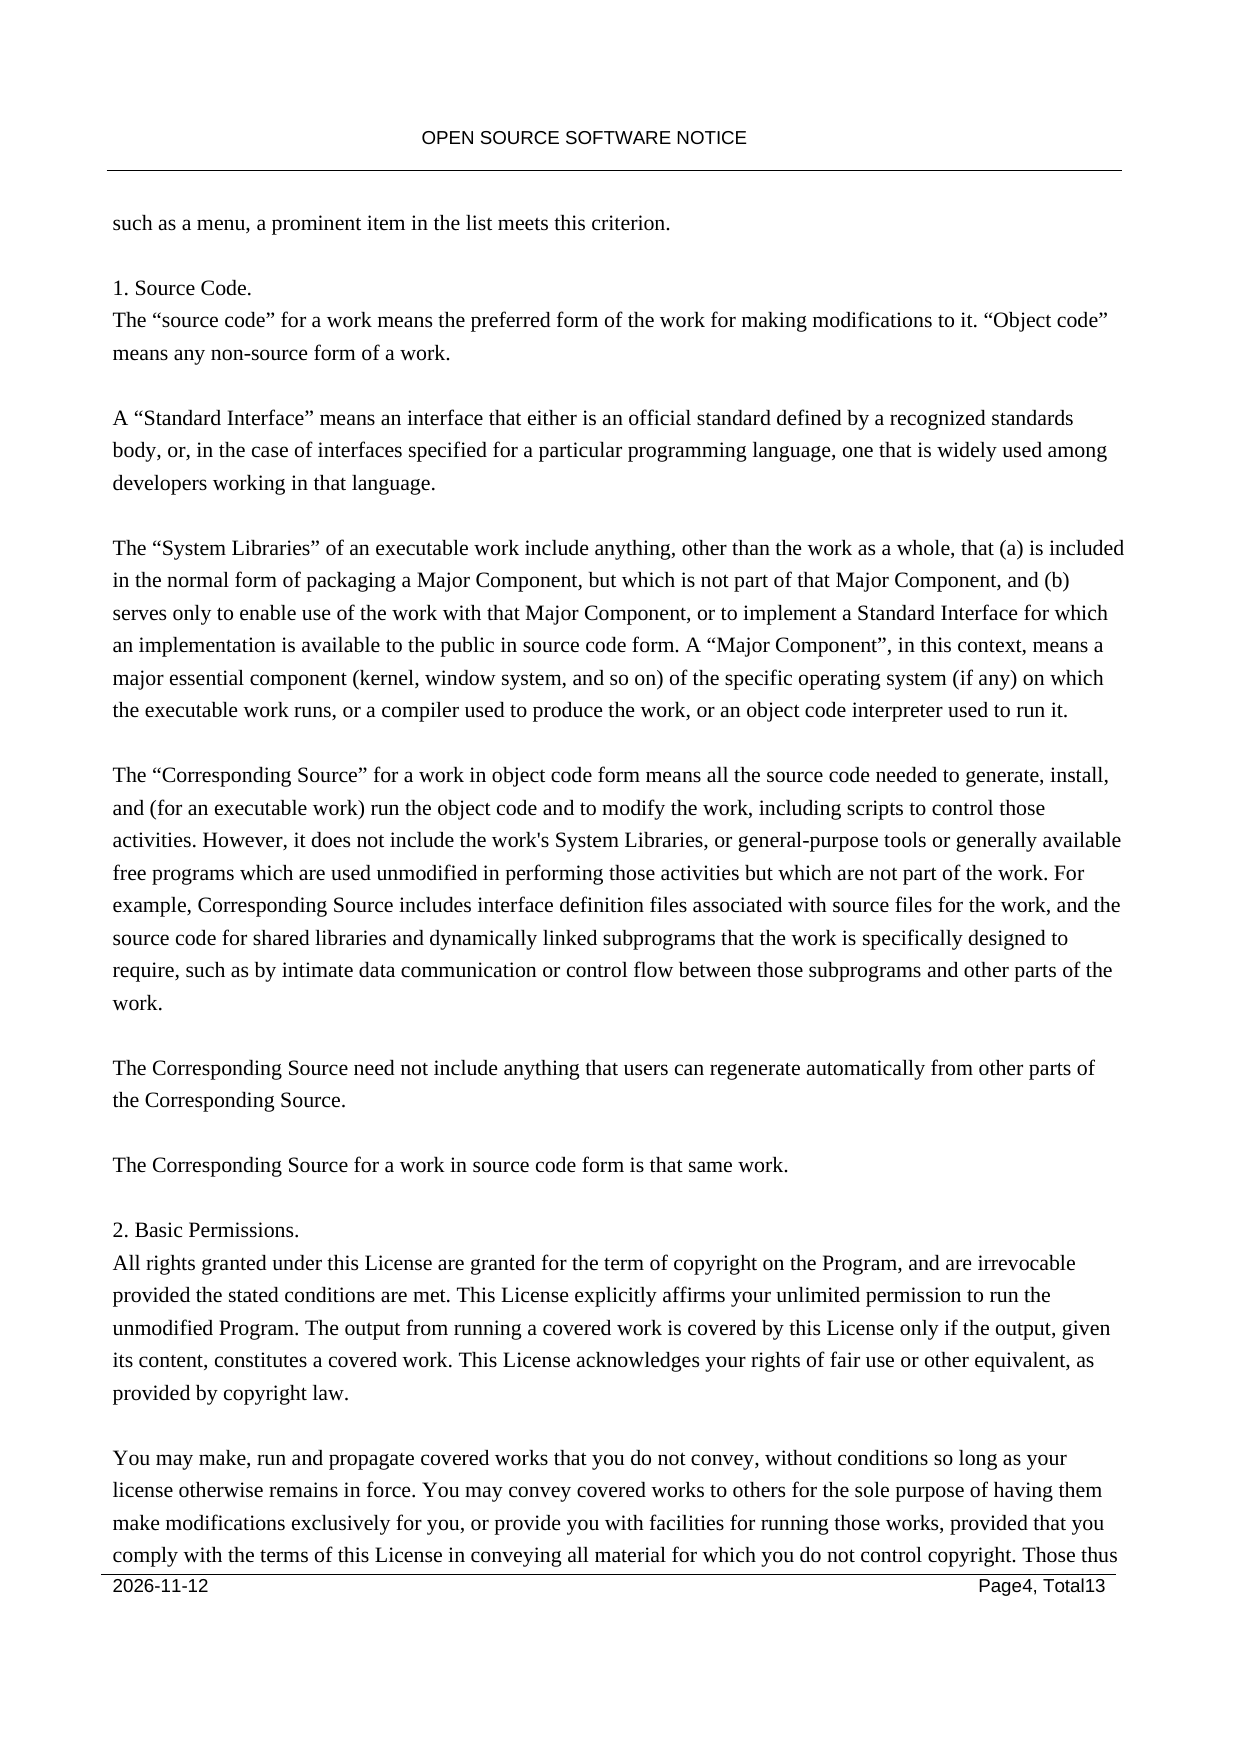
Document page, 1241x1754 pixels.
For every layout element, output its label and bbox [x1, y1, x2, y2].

text [112, 206, 1128, 1571]
